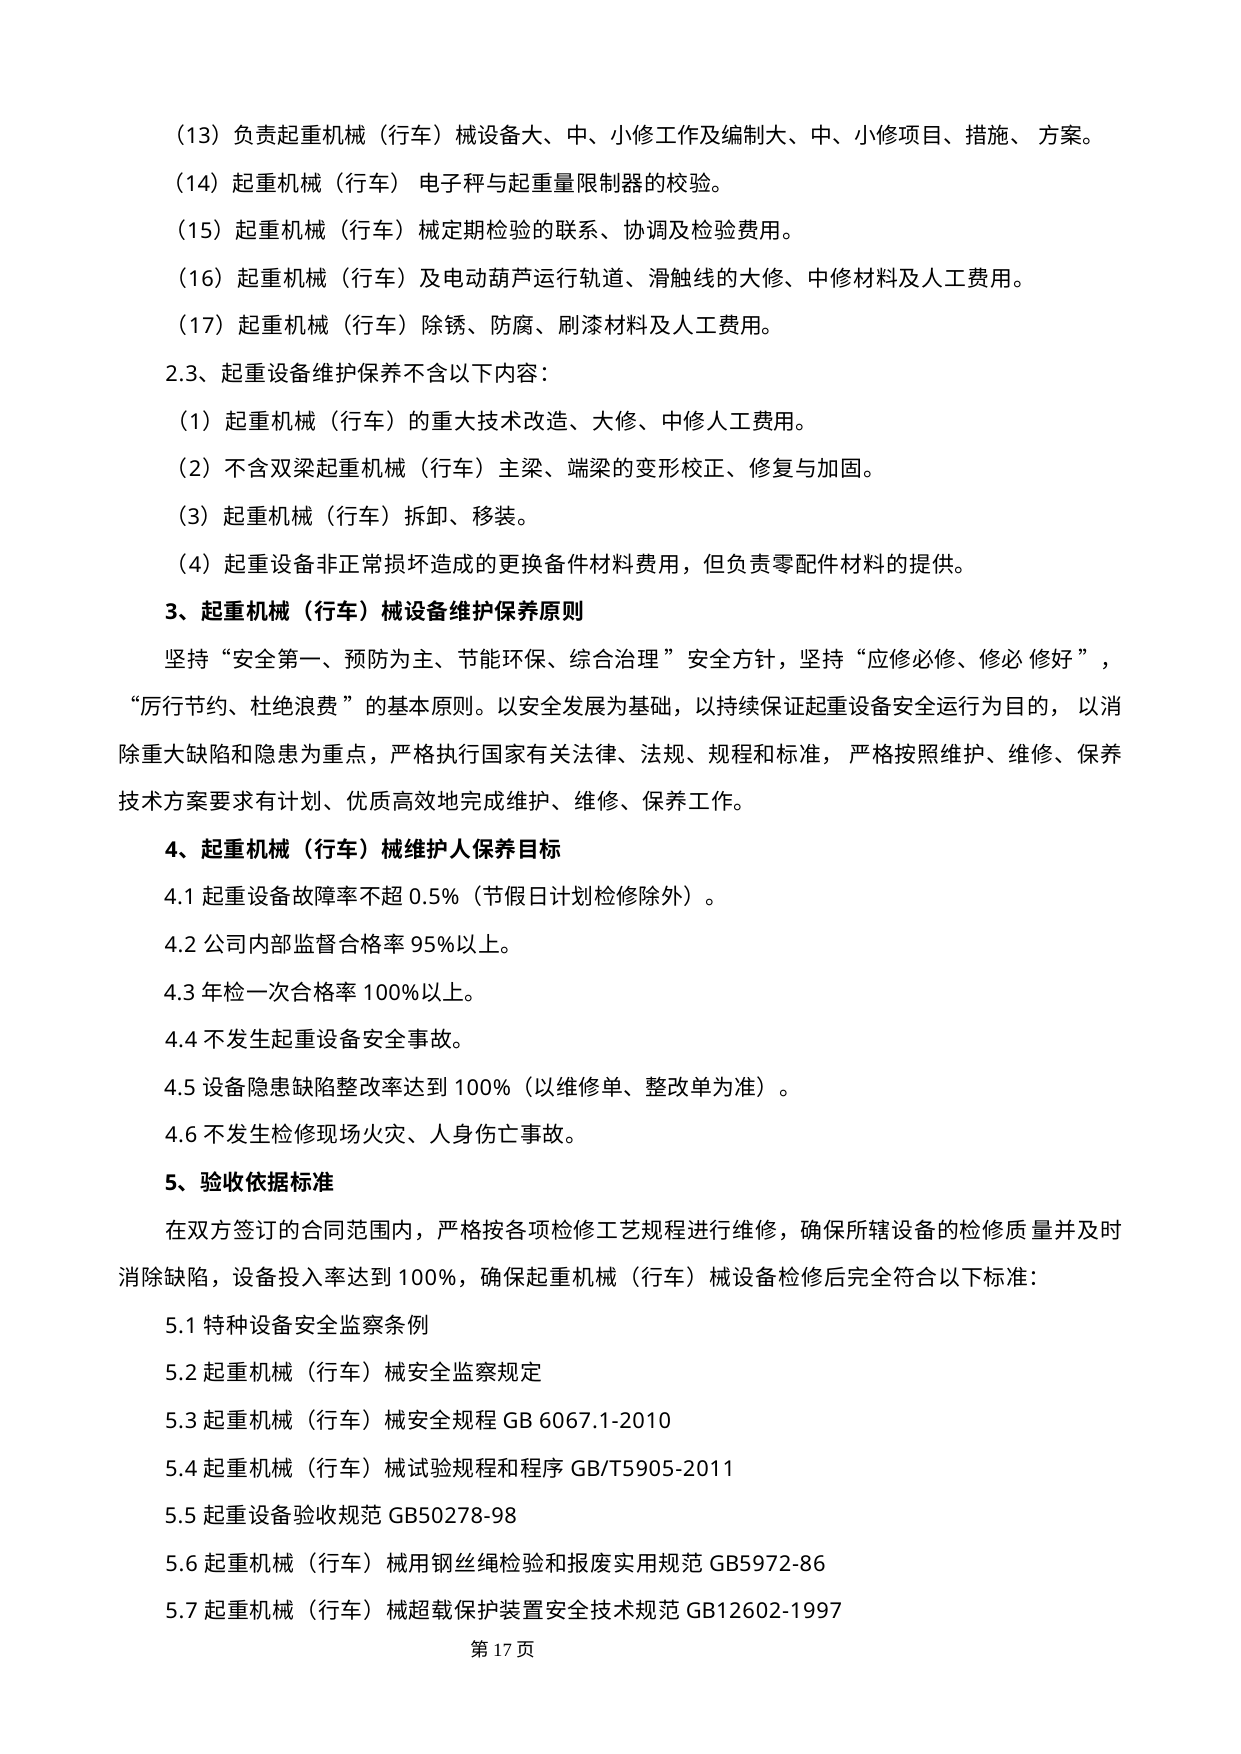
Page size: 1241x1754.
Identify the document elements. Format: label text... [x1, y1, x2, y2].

text （14）起重机械（行车） 电子秤与起重量限制器的校验。 [118, 166, 1122, 197]
text （15）起重机械（行车）械定期检验的联系、协调及检验费用。 [118, 213, 1122, 245]
text 在双方签订的合同范围内，严格按各项检修工艺规程进行维修，确保所辖设备的检修质量并及时消除缺陷，设备投入率达到100%，确保起重机械（行车）械设备检修后完全符合以下标准： [118, 1213, 1122, 1292]
text 5.4 起重机械（行车）械试验规程和程序 GB/T5905-2011 [118, 1451, 1122, 1482]
text （4）起重设备非正常损坏造成的更换备件材料费用，但负责零配件材料的提供。 [118, 547, 1122, 578]
text 4.1 起重设备故障率不超 0.5%（节假日计划检修除外）。 [118, 879, 1122, 911]
text （3）起重机械（行车）拆卸、移装。 [118, 499, 1122, 531]
text （13）负责起重机械（行车）械设备大、中、小修工作及编制大、中、小修项目、措施、 方案。 [118, 118, 1122, 150]
text 5.3 起重机械（行车）械安全规程 GB 6067.1-2010 [118, 1403, 1122, 1435]
text （1）起重机械（行车）的重大技术改造、大修、中修人工费用。 [118, 404, 1122, 436]
text 5.5 起重设备验收规范 GB50278-98 [118, 1498, 1122, 1530]
text 4.3 年检一次合格率 100%以上。 [118, 974, 1122, 1006]
text 5.1 特种设备安全监察条例 [118, 1308, 1122, 1339]
text 5.6 起重机械（行车）械用钢丝绳检验和报废实用规范 GB5972-86 [118, 1546, 1122, 1577]
text 5、验收依据标准 [118, 1165, 1122, 1197]
text （2）不含双梁起重机械（行车）主梁、端梁的变形校正、修复与加固。 [118, 451, 1122, 483]
text 4、起重机械（行车）械维护人保养目标 [118, 832, 1122, 863]
text 4.6 不发生检修现场火灾、人身伤亡事故。 [118, 1117, 1122, 1149]
text 5.2 起重机械（行车）械安全监察规定 [118, 1355, 1122, 1387]
text 坚持“安全第一、预防为主、节能环保、综合治理 ”安全方针，坚持“应修必修、修必 修好 ”，“厉行节约、杜绝浪费 ”的基本原则。以安全发展为基础，以持续保证起重设备安全运行为目的， 以消除重大缺陷和隐患为重点，严格执行国家有关法律、法规、规程和标准， 严格按照维护、维修、保养技术方案要求有计划、优质高效地完成维护、维修、保养工作。 [118, 642, 1122, 816]
text 4.2 公司内部监督合格率 95%以上。 [118, 927, 1122, 959]
text 3、起重机械（行车）械设备维护保养原则 [118, 594, 1122, 626]
text 5.7 起重机械（行车）械超载保护装置安全技术规范 GB12602-1997 [118, 1593, 1122, 1625]
text 4.5 设备隐患缺陷整改率达到 100%（以维修单、整改单为准）。 [118, 1070, 1122, 1102]
text 2.3、起重设备维护保养不含以下内容： [118, 356, 1122, 388]
text （16）起重机械（行车）及电动葫芦运行轨道、滑触线的大修、中修材料及人工费用。 [118, 261, 1122, 293]
text （17）起重机械（行车）除锈、防腐、刷漆材料及人工费用。 [118, 308, 1122, 340]
text 4.4 不发生起重设备安全事故。 [118, 1022, 1122, 1054]
